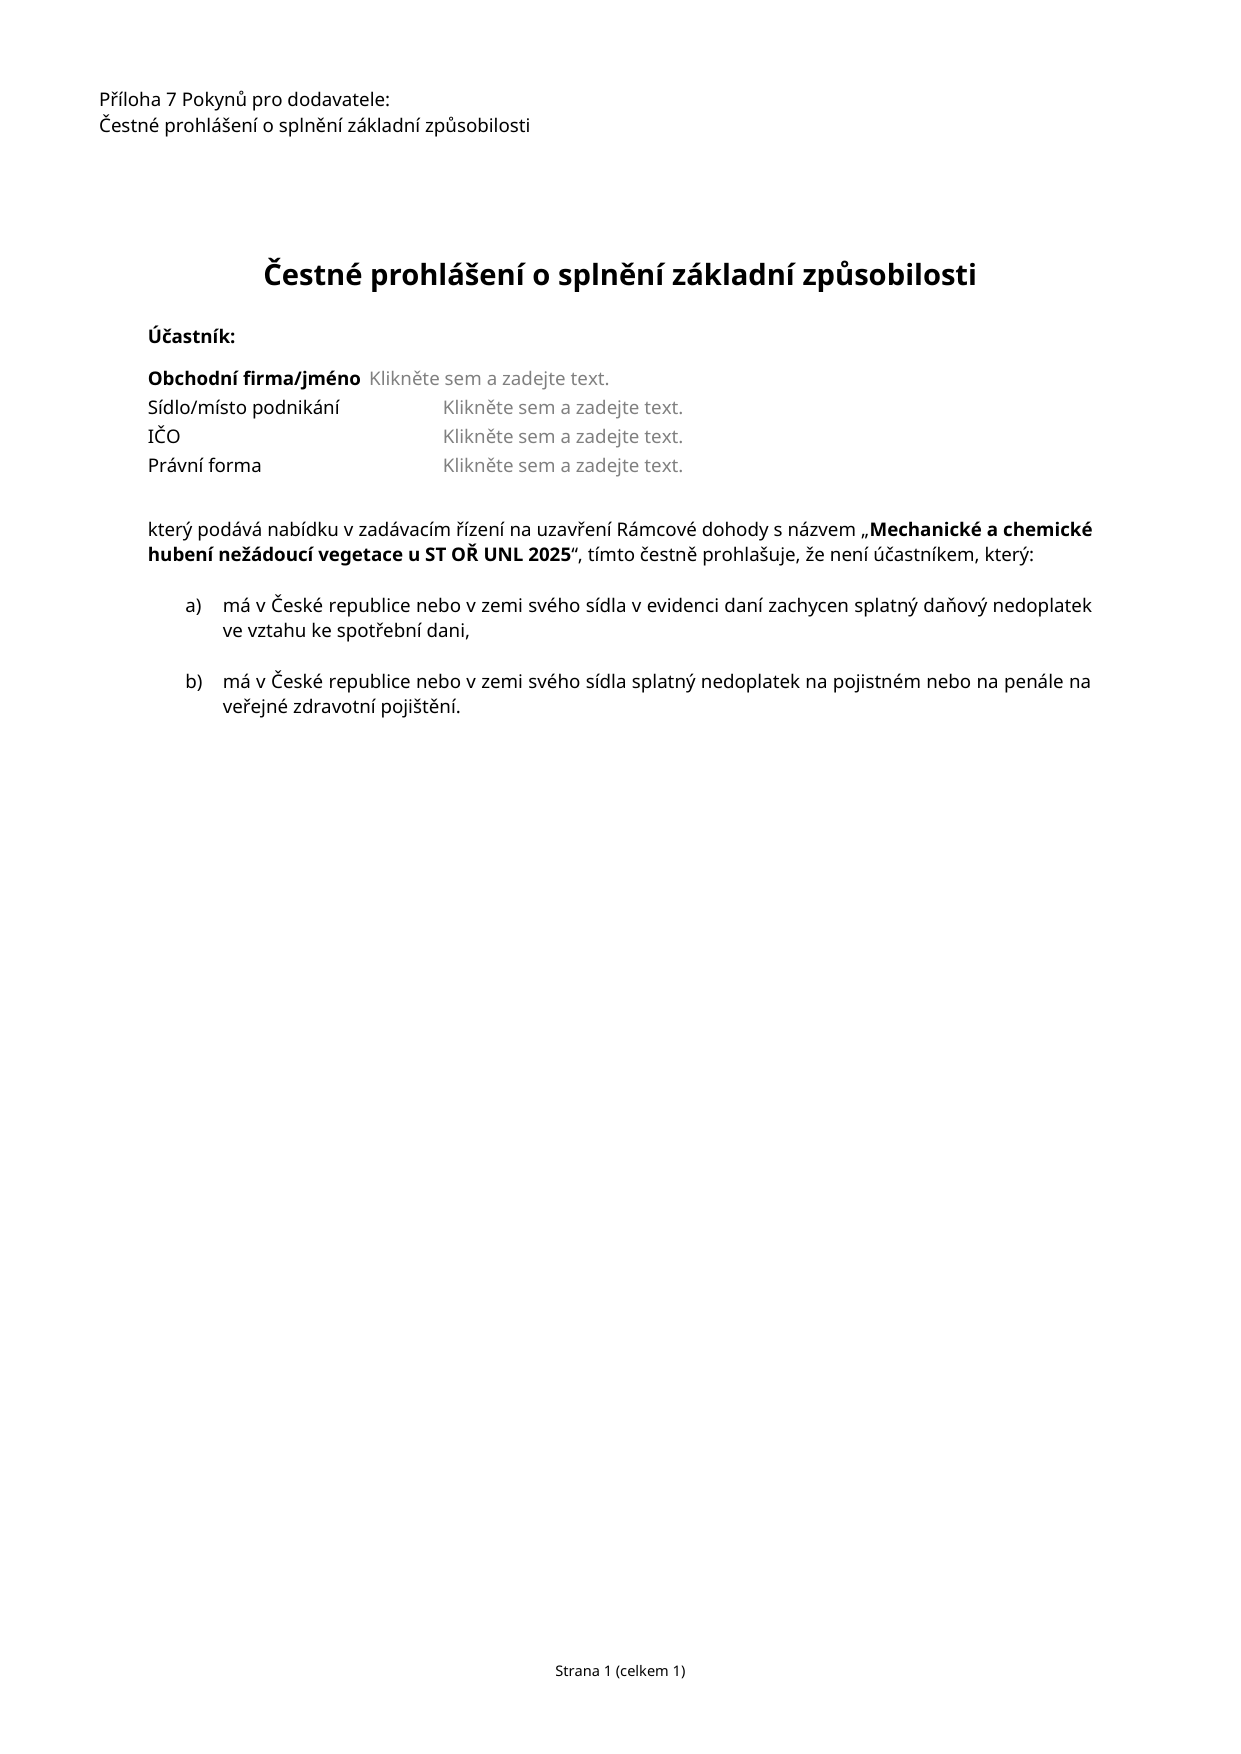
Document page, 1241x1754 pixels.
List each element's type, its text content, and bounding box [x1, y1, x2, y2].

text Obchodní firma/jméno [148, 362, 1093, 391]
list má v České republice nebo v zemi svého sídla splatný nedoplatek na pojistném nebo na penále na veřejné zdravotní pojištění. [185, 668, 1093, 719]
title Čestné prohlášení o splnění základní způsobilosti [148, 254, 1093, 293]
text IČO [148, 420, 1093, 449]
text Právní forma [148, 449, 1093, 478]
list má v České republice nebo v zemi svého sídla v evidenci daní zachycen splatný daňový nedoplatek ve vztahu ke spotřební dani, [185, 592, 1093, 643]
text který podává nabídku v zadávacím řízení na uzavření Rámcové dohody s názvem „Mechanické a chemické hubení nežádoucí vegetace u ST OŘ UNL 2025“, tímto čestně prohlašuje, že není účastníkem, který: [148, 516, 1093, 567]
text Sídlo/místo podnikání [148, 391, 1093, 420]
text Účastník: [148, 318, 1093, 349]
